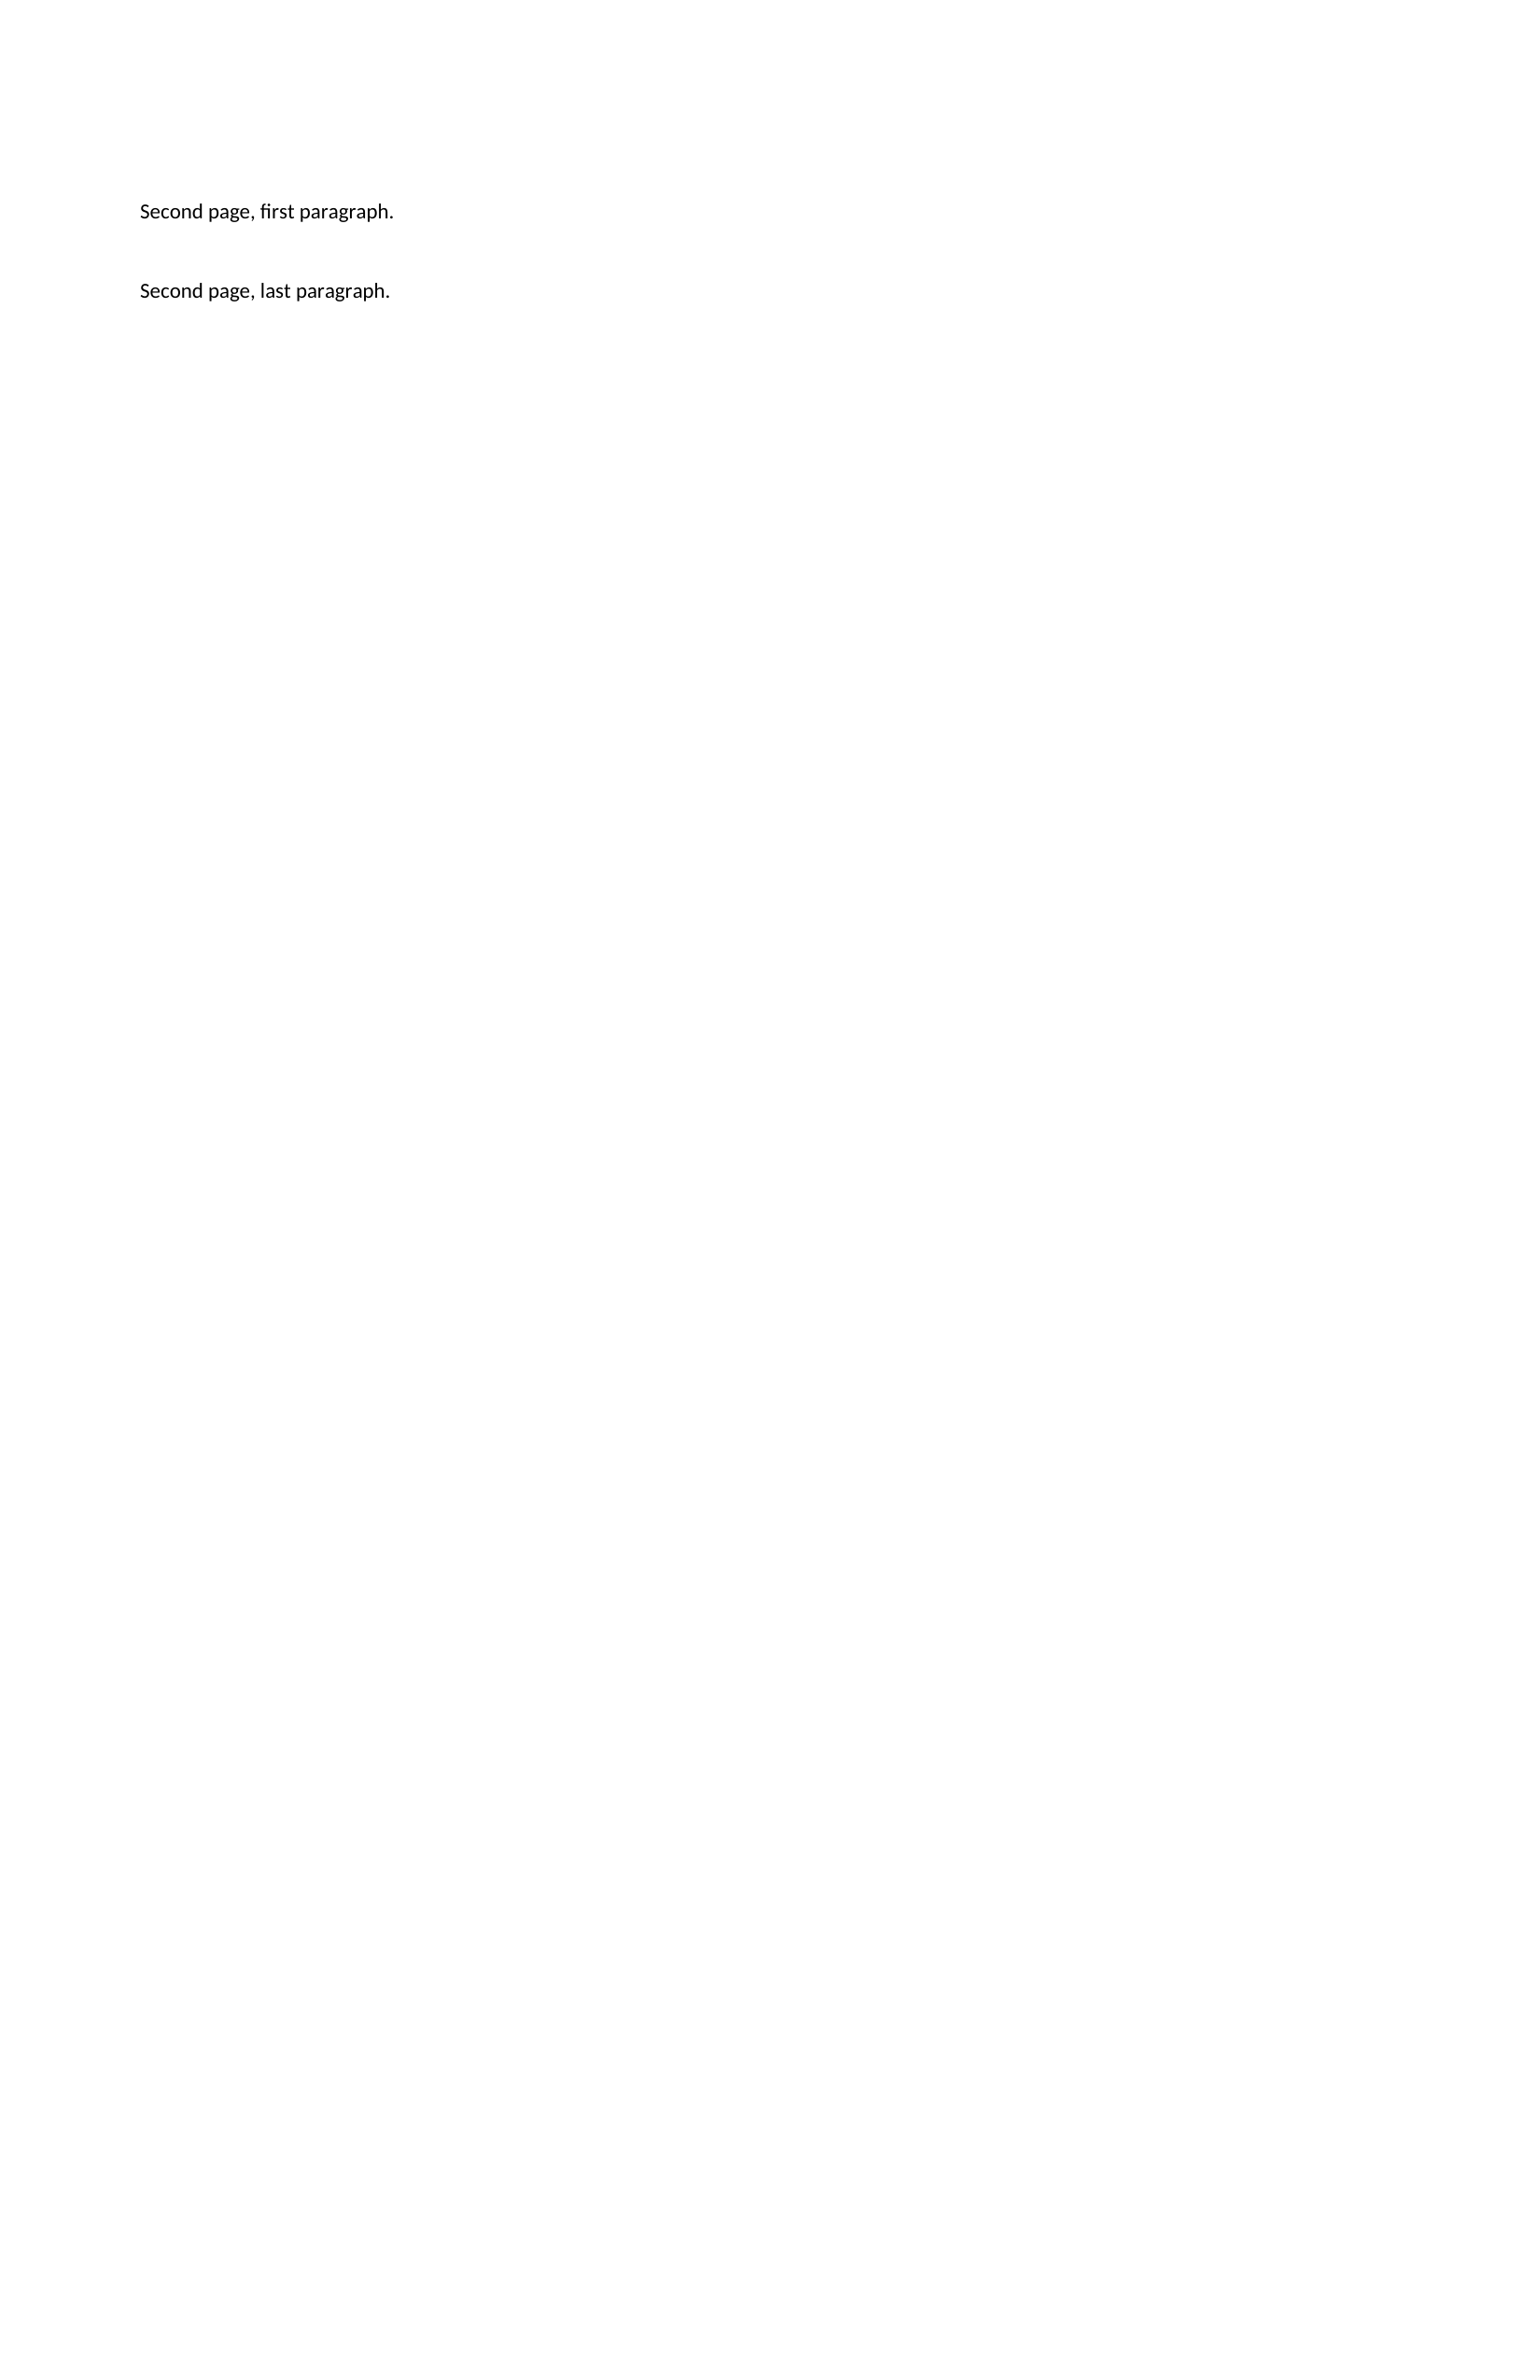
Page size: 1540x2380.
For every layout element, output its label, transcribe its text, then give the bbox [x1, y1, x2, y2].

text Second page, first paragraph. [140, 198, 1400, 255]
text Second page, last paragraph. [140, 278, 1400, 304]
